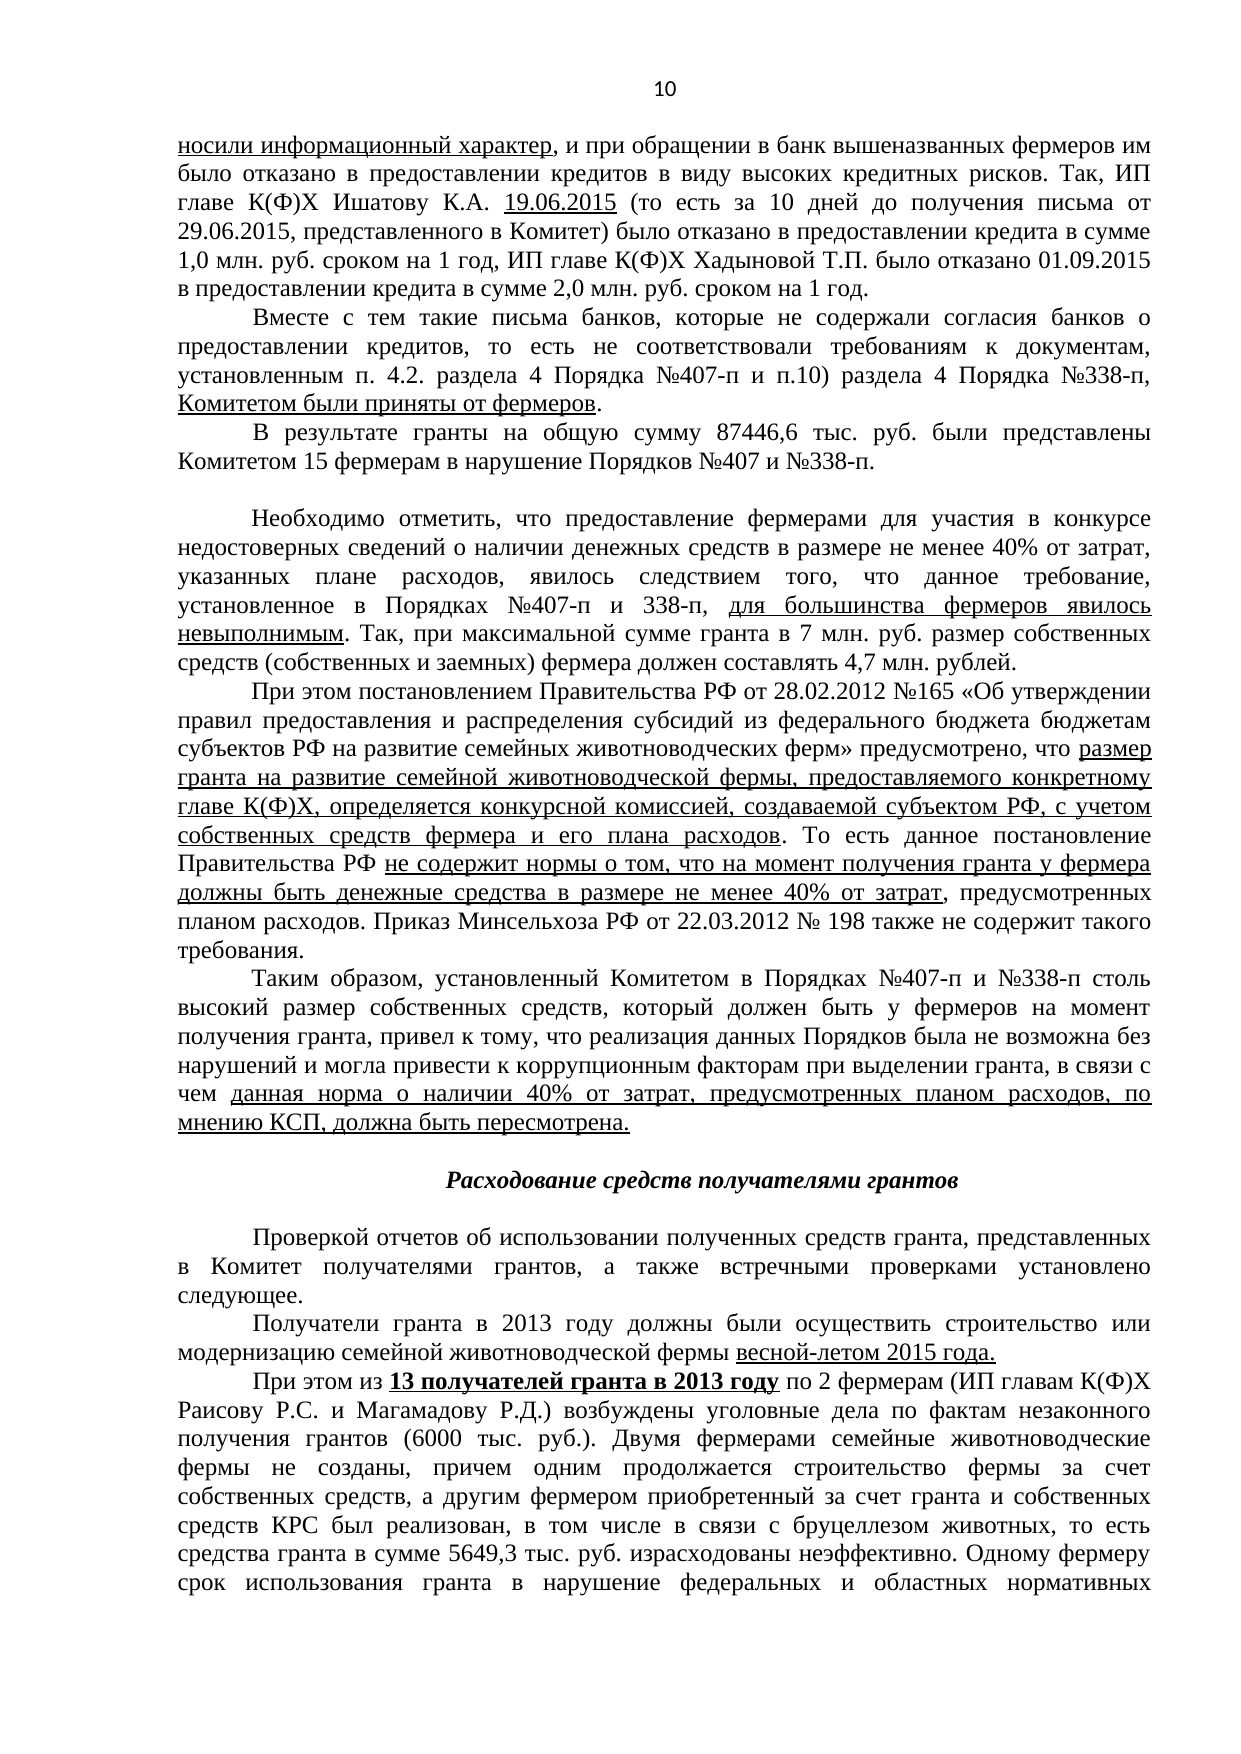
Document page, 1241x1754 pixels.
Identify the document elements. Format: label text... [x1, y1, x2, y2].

text При этом постановлением Правительства РФ от 28.02.2012 №165 «Об утверждении правил предоставления и распределения субсидий из федерального бюджета бюджетам субъектов РФ на развитие семейных животноводческих ферм» предусмотрено, что размер гранта на развитие семейной животноводческой фермы, предоставляемого конкретному главе К(Ф)Х, определяется конкурсной комиссией, создаваемой субъектом РФ, с учетом собственных средств фермера и его плана расходов. То есть данное постановление Правительства РФ не содержит нормы о том, что на момент получения гранта у фермера должны быть денежные средства в размере не менее 40% от затрат, предусмотренных планом расходов. Приказ Минсельхоза РФ от 22.03.2012 № 198 также не содержит такого требования. [177, 817, 1152, 963]
text Вместе с тем такие письма банков, которые не содержали согласия банков о предоставлении кредитов, то есть не соответствовали требованиям к документам, установленным п. 4.2. раздела 4 Порядка №407-п и п.10) раздела 4 Порядка №338-п, Комитетом были приняты от фермеров. [177, 302, 1152, 417]
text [177, 130, 1152, 302]
text В результате гранты на общую сумму 87446,6 тыс. руб. были представлены Комитетом 15 фермерам в нарушение Порядков №407 и №338-п. [177, 417, 1152, 475]
text Расходование средств получателями грантов [177, 1165, 1152, 1193]
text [177, 1366, 1152, 1596]
text При этом постановлением Правительства РФ от 28.02.2012 №165 «Об утверждении правил предоставления и распределения субсидий из федерального бюджета бюджетам субъектов РФ на развитие семейных животноводческих ферм» предусмотрено, что размер гранта на развитие семейной животноводческой фермы, предоставляемого конкретному главе К(Ф)Х, определяется конкурсной комиссией, создаваемой субъектом РФ, с учетом собственных средств фермера и его плана расходов. То есть данное постановление Правительства РФ не содержит нормы о том, что на момент получения гранта у фермера должны быть денежные средства в размере не менее 40% от затрат, предусмотренных планом расходов. Приказ Минсельхоза РФ от 22.03.2012 № 198 также не содержит такого требования. [177, 676, 1152, 787]
text Получатели гранта в 2013 году должны были осуществить строительство или модернизацию семейной животноводческой фермы весной-летом 2015 года. [177, 1308, 1152, 1366]
text Проверкой отчетов об использовании полученных средств гранта, представленных в Комитет получателями грантов, а также встречными проверками установлено следующее. [177, 1222, 1152, 1308]
text Таким образом, установленный Комитетом в Порядках №407-п и №338-п столь высокий размер собственных средств, который должен быть у фермеров на момент получения гранта, привел к тому, что реализация данных Порядков была не возможна без нарушений и могла привести к коррупционным факторам при выделении гранта, в связи с чем данная норма о наличии 40% от затрат, предусмотренных планом расходов, по мнению КСП, должна быть пересмотрена. [177, 963, 1152, 1136]
text Необходимо отметить, что предоставление фермерами для участия в конкурсе недостоверных сведений о наличии денежных средств в размере не менее 40% от затрат, указанных плане расходов, явилось следствием того, что данное требование, установленное в Порядках №407-п и 338-п, для большинства фермеров явилось невыполнимым. Так, при максимальной сумме гранта в 7 млн. руб. размер собственных средств (собственных и заемных) фермера должен составлять 4,7 млн. рублей. [177, 503, 1152, 676]
